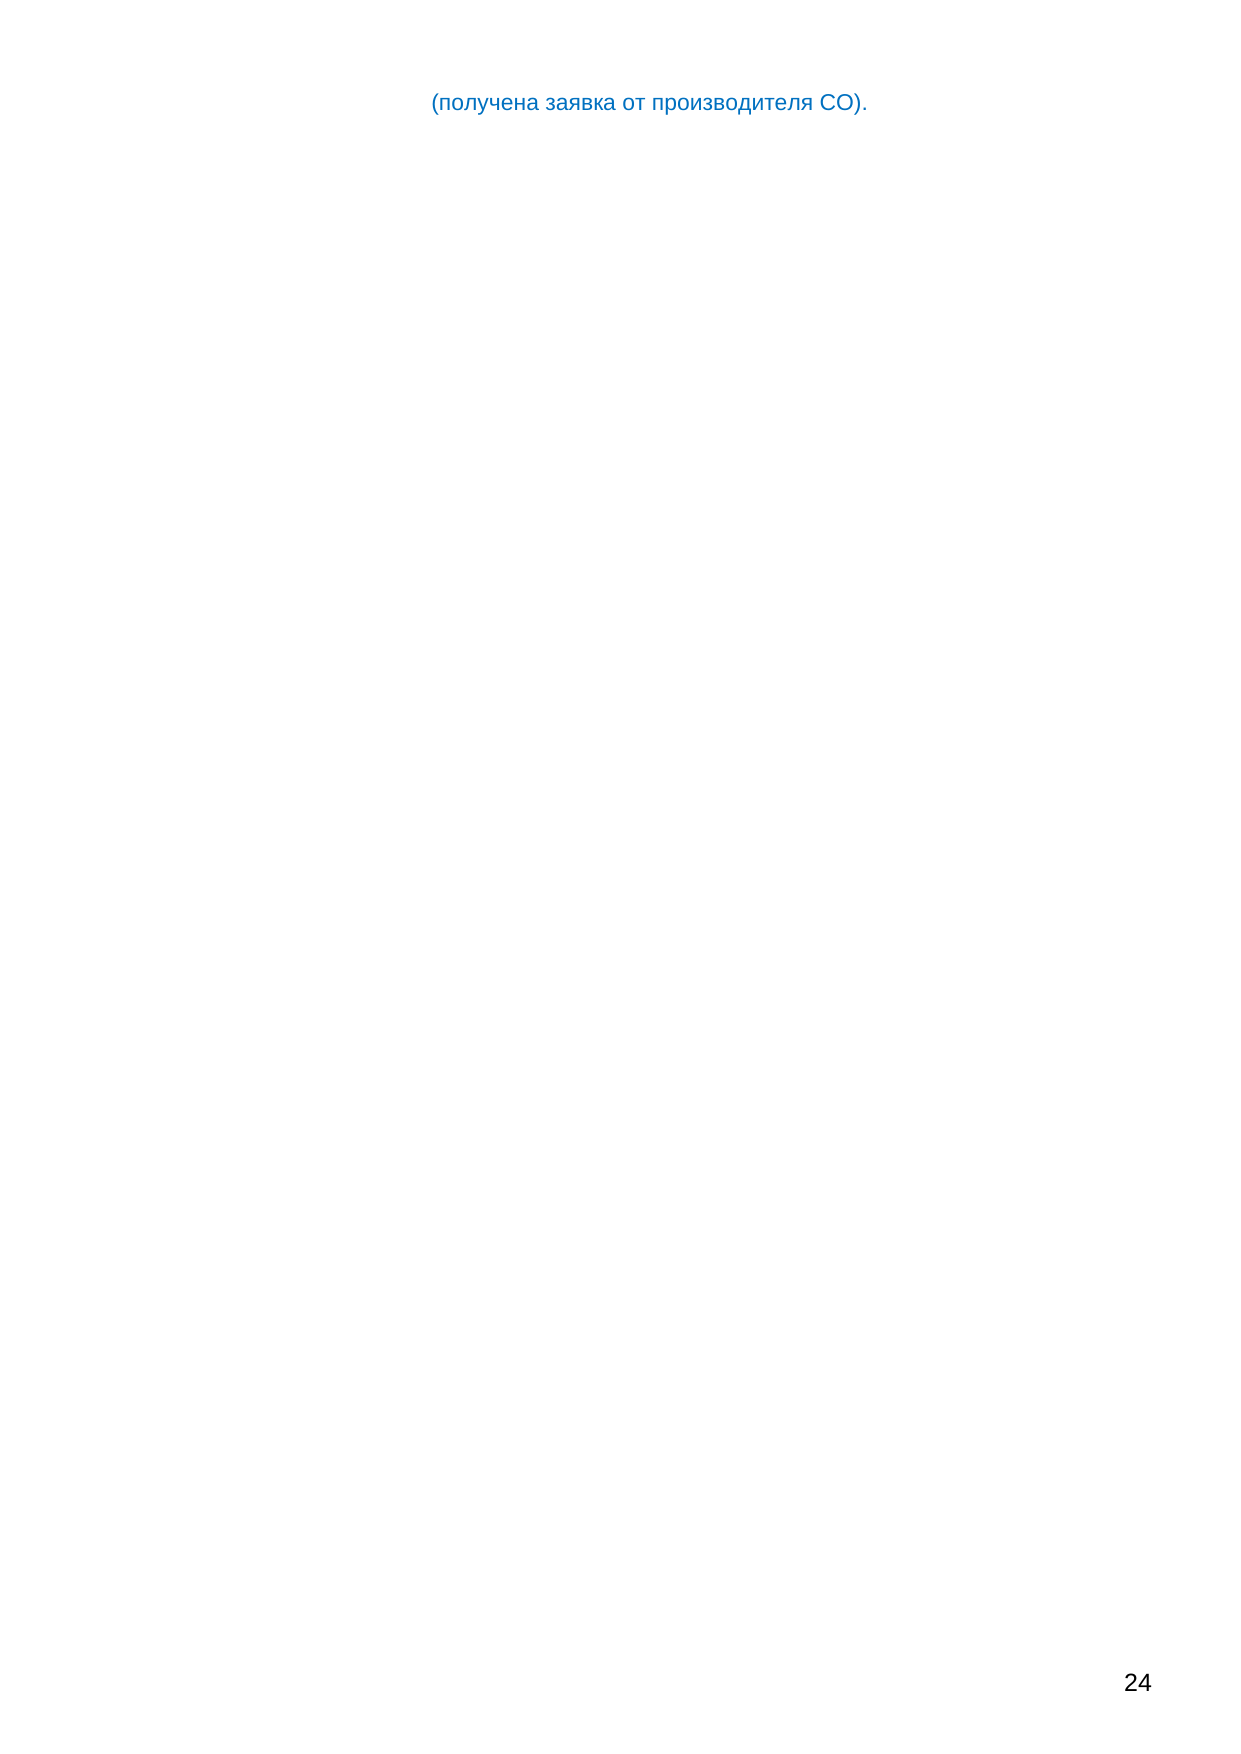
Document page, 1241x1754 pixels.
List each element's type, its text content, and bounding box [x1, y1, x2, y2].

text (получена заявка от производителя СО). [148, 89, 1152, 115]
